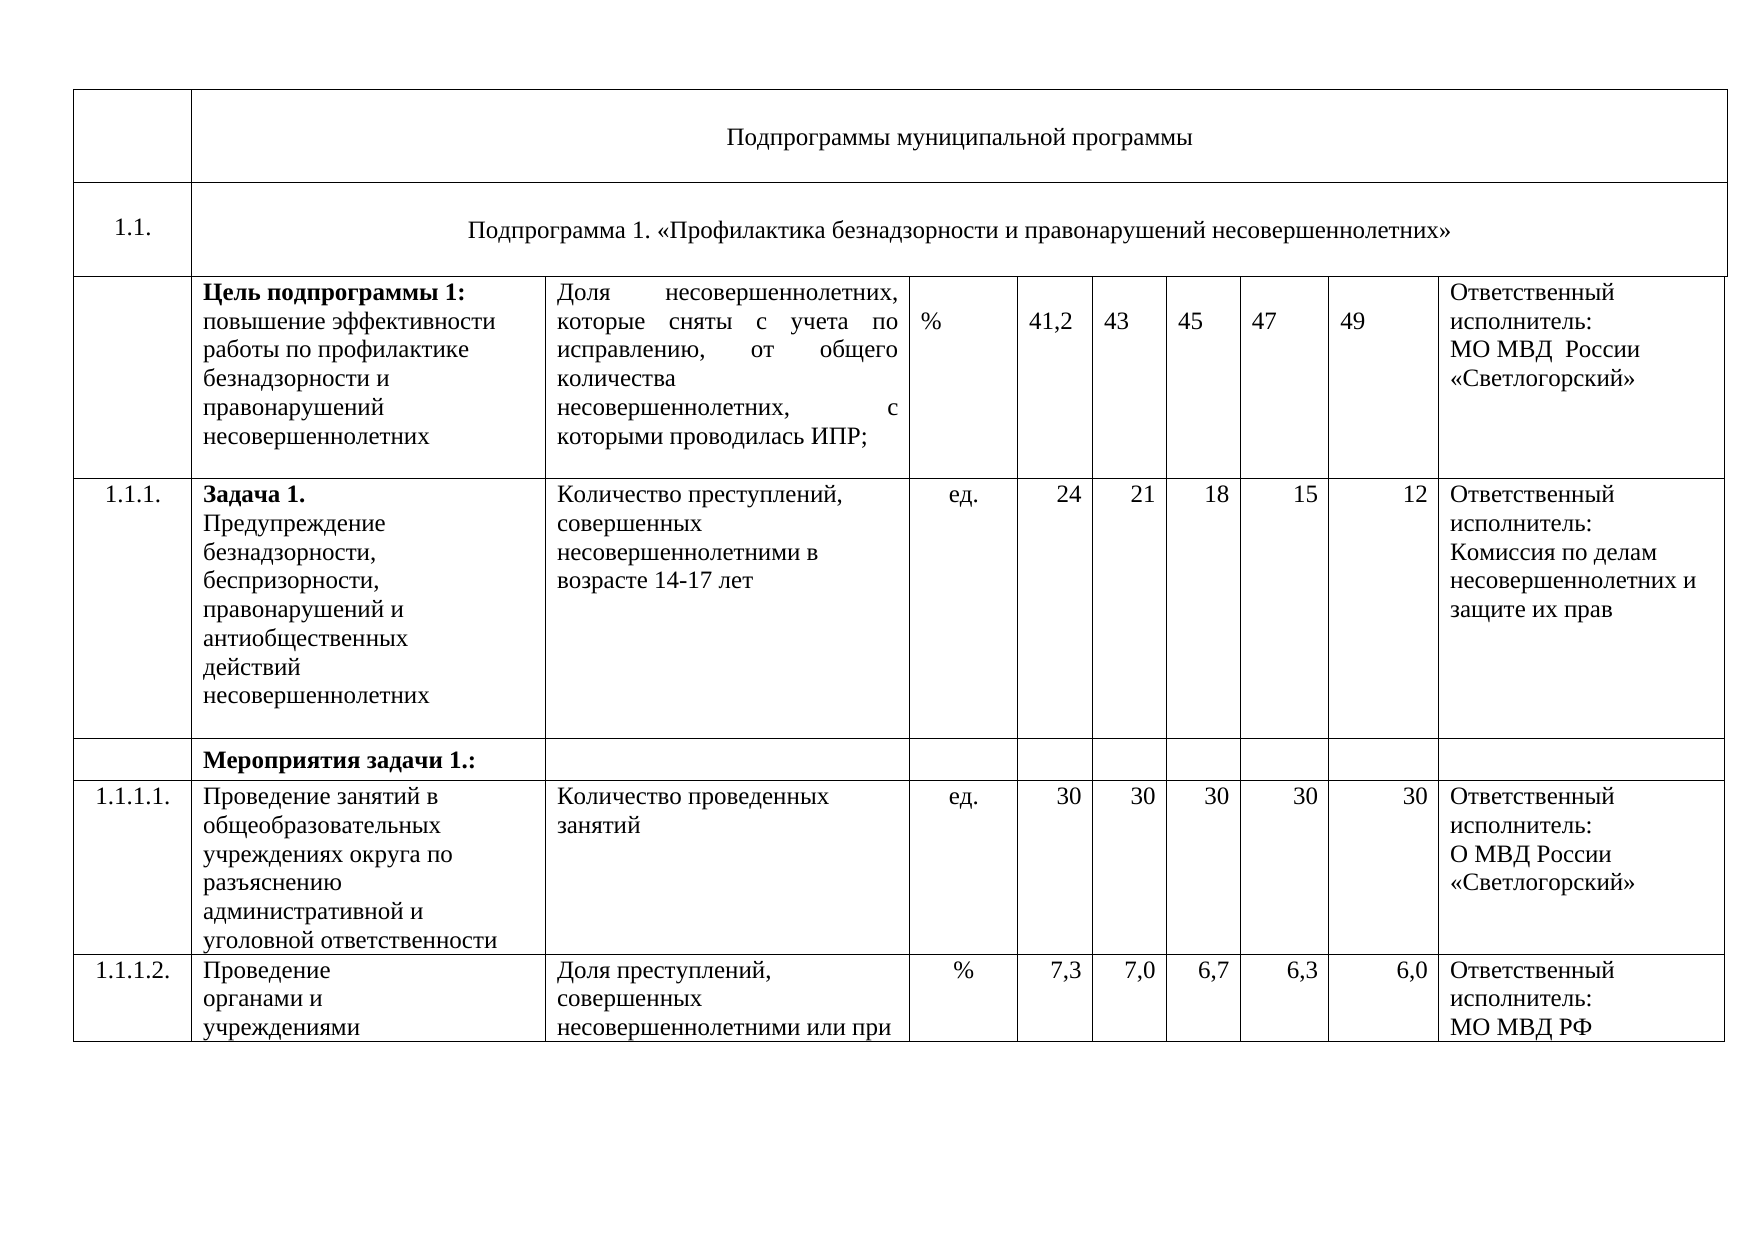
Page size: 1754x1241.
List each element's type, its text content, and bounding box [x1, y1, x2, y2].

table_cell [74, 277, 191, 478]
table_cell 30 [1018, 781, 1092, 954]
table_cell Задача 1. Предупреждение безнадзорности, беспризорности, правонарушений и антиобщественных действий несовершеннолетних [192, 479, 545, 738]
table_cell Цель подпрограммы 1: повышение эффективности работы по профилактике безнадзорности и правонарушений несовершеннолетних [192, 277, 545, 478]
table_cell Ответственный исполнитель: О МВД России «Светлогорский» [1439, 781, 1724, 954]
table_cell 7,3 [1018, 955, 1092, 1041]
table_cell Подпрограмма 1. «Профилактика безнадзорности и правонарушений несовершеннолетних» [192, 183, 1727, 276]
table_cell [910, 739, 1017, 780]
table_cell 41,2 [1018, 277, 1092, 478]
table_cell % [910, 277, 1017, 478]
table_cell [546, 955, 909, 1041]
table_cell [1018, 739, 1092, 780]
table_cell 6,3 [1241, 955, 1328, 1041]
table_cell 45 [1167, 277, 1240, 478]
table_cell 21 [1093, 479, 1166, 738]
table_cell 43 [1093, 277, 1166, 478]
table_cell [74, 739, 191, 780]
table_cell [192, 955, 545, 1041]
table_cell 24 [1018, 479, 1092, 738]
table_cell [1329, 739, 1438, 780]
table_cell ед. [910, 781, 1017, 954]
table_cell % [910, 955, 1017, 1041]
table_cell Доля несовершеннолетних, которые сняты с учета по исправлению, от общего количества несовершеннолетних, с которыми проводилась ИПР; [546, 277, 909, 478]
table_cell [1241, 739, 1328, 780]
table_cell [1439, 955, 1724, 1041]
table_cell 1.1. [74, 183, 191, 276]
table_cell [1093, 739, 1166, 780]
table_cell 30 [1241, 781, 1328, 954]
table_cell ед. [910, 479, 1017, 738]
table_cell 18 [1167, 479, 1240, 738]
table_cell 1.1.1.1. [74, 781, 191, 954]
table_cell [546, 739, 909, 780]
table_cell 30 [1329, 781, 1438, 954]
table_cell 30 [1167, 781, 1240, 954]
table_cell [1439, 739, 1724, 780]
table_cell 6,7 [1167, 955, 1240, 1041]
table_cell 47 [1241, 277, 1328, 478]
table_cell 49 [1329, 277, 1438, 478]
table_cell 6,0 [1329, 955, 1438, 1041]
table_cell Ответственный исполнитель: Комиссия по делам несовершеннолетних и защите их прав [1439, 479, 1724, 738]
table_cell Подпрограммы муниципальной программы [192, 90, 1727, 182]
table_cell 15 [1241, 479, 1328, 738]
table_cell Проведение занятий в общеобразовательных учреждениях округа по разъяснению административной и уголовной ответственности [192, 781, 545, 954]
table_cell [1167, 739, 1240, 780]
table_cell 30 [1093, 781, 1166, 954]
table_cell 12 [1329, 479, 1438, 738]
table_cell [74, 90, 191, 182]
table_cell Количество преступлений, совершенных несовершеннолетними в возрасте 14-17 лет [546, 479, 909, 738]
table_cell 7,0 [1093, 955, 1166, 1041]
table_cell Мероприятия задачи 1.: [192, 739, 545, 780]
table_cell 1.1.1. [74, 479, 191, 738]
table_cell 1.1.1.2. [74, 955, 191, 1041]
table_cell Количество проведенных занятий [546, 781, 909, 954]
table_cell Ответственный исполнитель: МО МВД России «Светлогорский» [1439, 277, 1724, 478]
